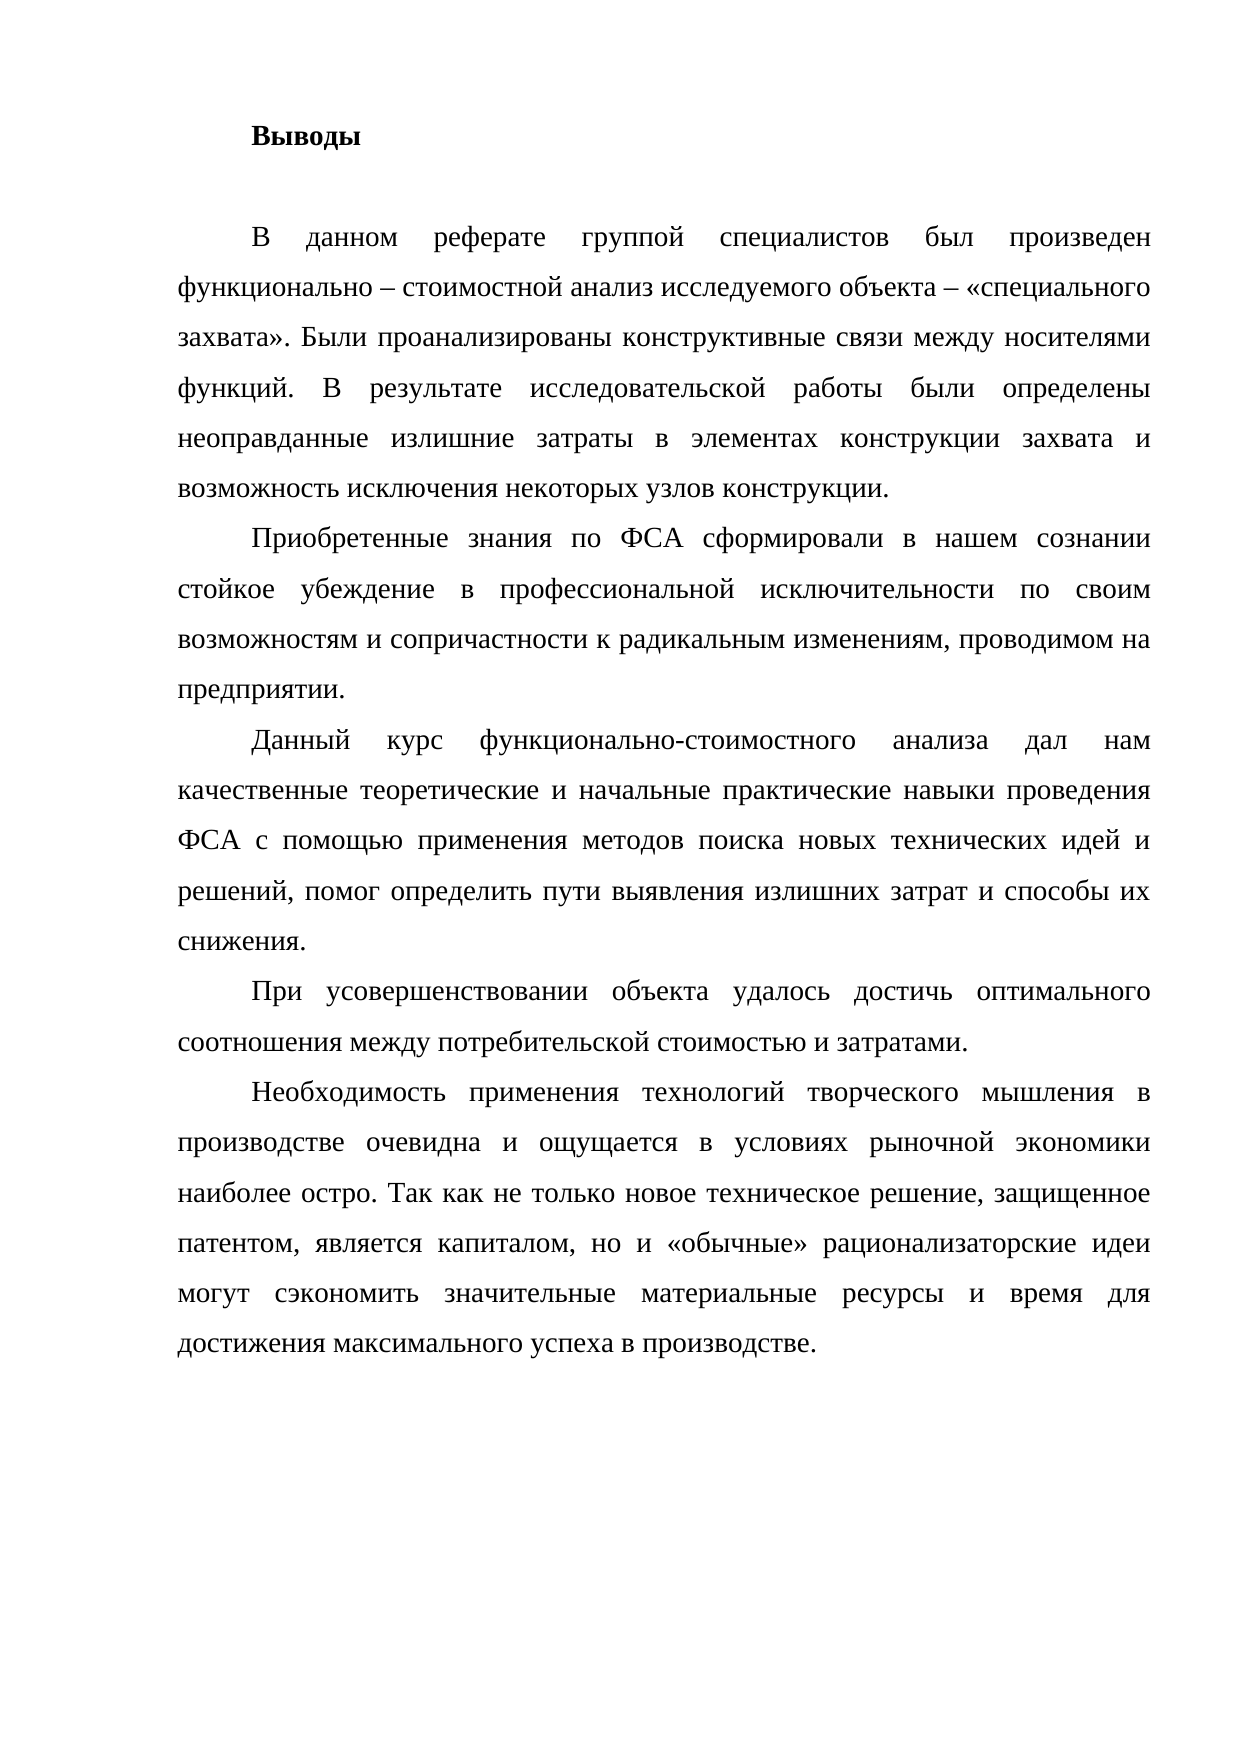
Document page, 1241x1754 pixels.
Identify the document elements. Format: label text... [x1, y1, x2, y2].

text Приобретенные знания по ФСА сформировали в нашем сознании стойкое убеждение в профессиональной исключительности по своим возможностям и сопричастности к радикальным изменениям, проводимом на предприятии. [177, 521, 1152, 705]
text При усовершенствовании объекта удалось достичь оптимального соотношения между потребительской стоимостью и затратами. [177, 973, 1152, 1057]
text Выводы [177, 118, 1152, 152]
text Данный курс функционально-стоимостного анализа дал нам качественные теоретические и начальные практические навыки проведения ФСА с помощью применения методов поиска новых технических идей и решений, помог определить пути выявления излишних затрат и способы их снижения. [177, 722, 1152, 957]
text Необходимость применения технологий творческого мышления в производстве очевидна и ощущается в условиях рыночной экономики наиболее остро. Так как не только новое техническое решение, защищенное патентом, является капиталом, но и «обычные» рационализаторские идеи могут сэкономить значительные материальные ресурсы и время для достижения максимального успеха в производстве. [177, 1074, 1152, 1359]
text В данном реферате группой специалистов был произведен функционально – стоимостной анализ исследуемого объекта – «специального захвата». Были проанализированы конструктивные связи между носителями функций. В результате исследовательской работы были определены неоправданные излишние затраты в элементах конструкции захвата и возможность исключения некоторых узлов конструкции. [177, 219, 1152, 504]
